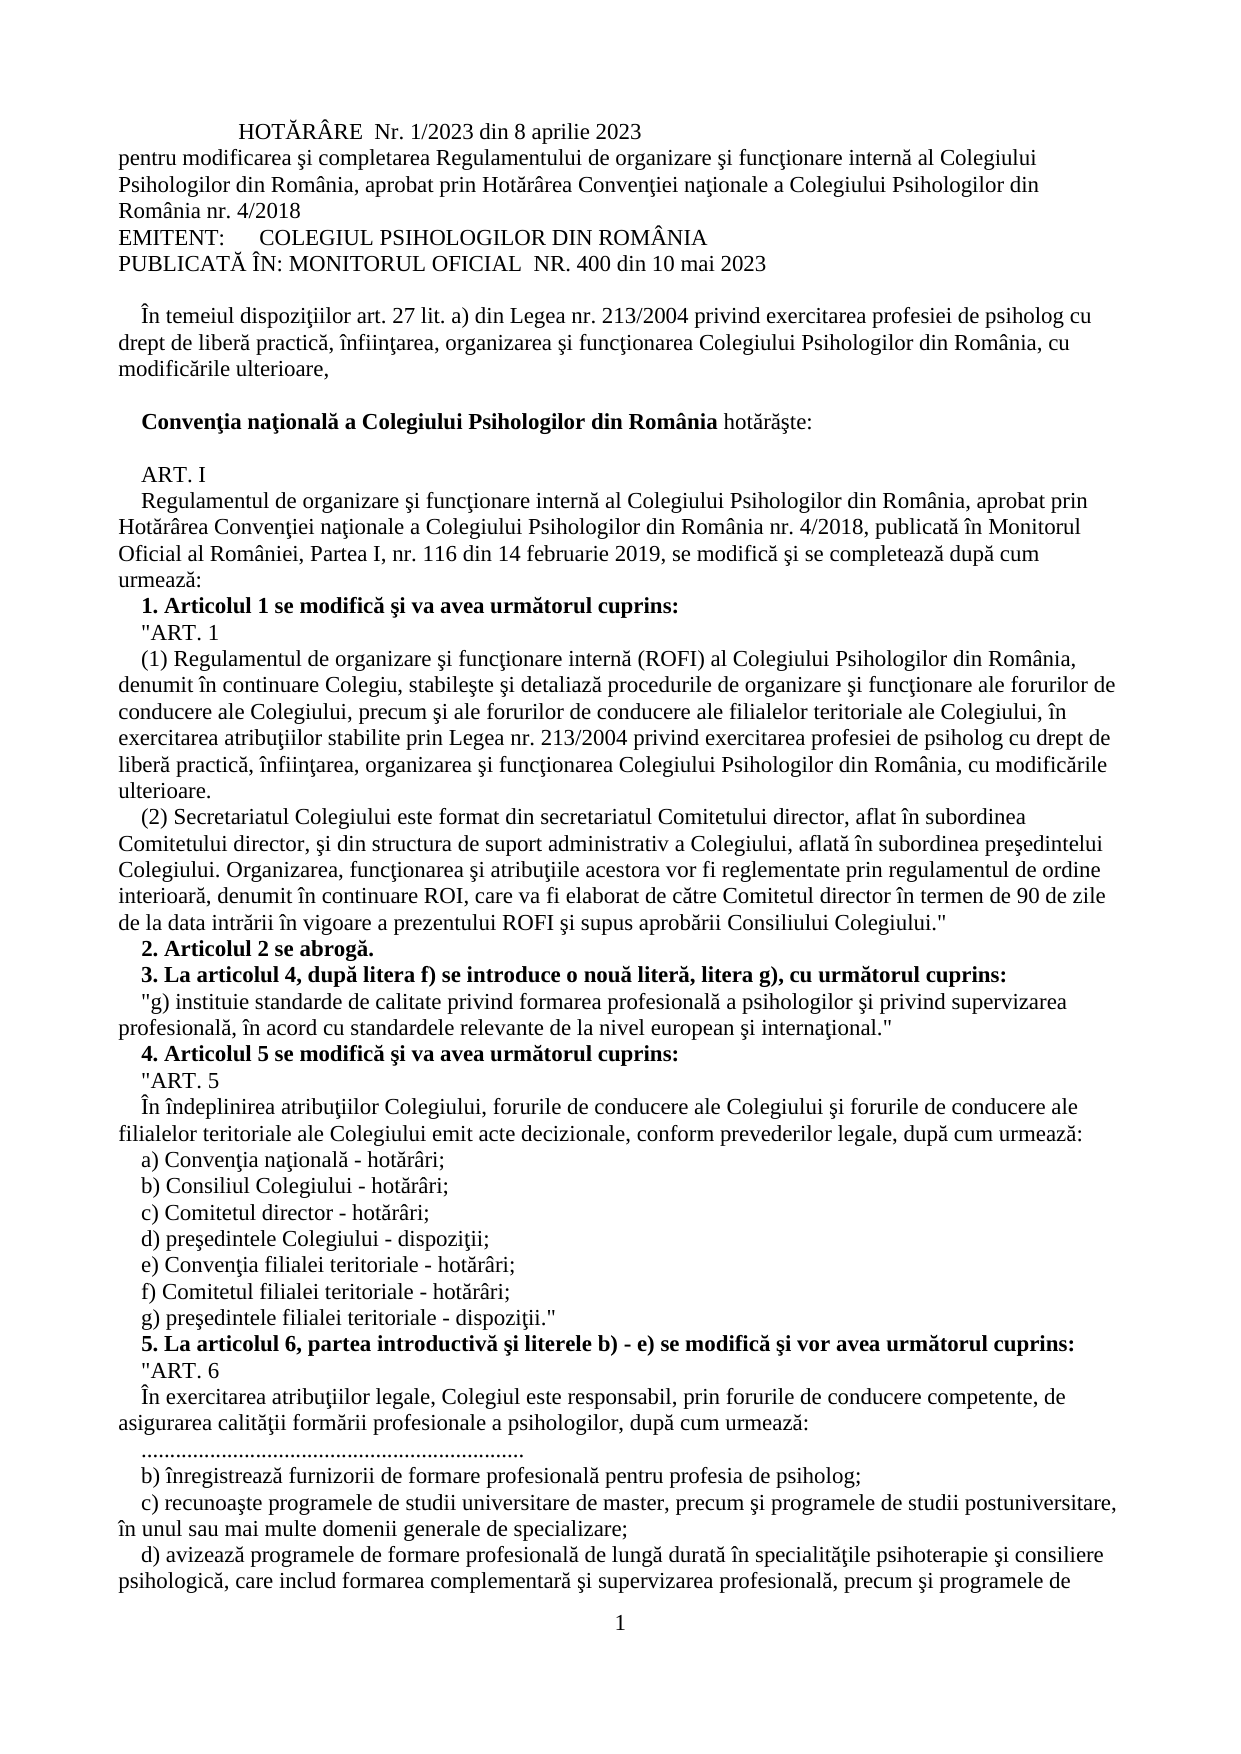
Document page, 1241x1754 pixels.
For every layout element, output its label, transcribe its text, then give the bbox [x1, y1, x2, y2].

text (1) Regulamentul de organizare şi funcţionare internă (ROFI) al Colegiului Psihologilor din România, denumit în continuare Colegiu, stabileşte şi detaliază procedurile de organizare şi funcţionare ale forurilor de conducere ale Colegiului, precum şi ale forurilor de conducere ale filialelor teritoriale ale Colegiului, în exercitarea atribuţiilor stabilite prin Legea nr. 213/2004 privind exercitarea profesiei de psiholog cu drept de liberă practică, înfiinţarea, organizarea şi funcţionarea Colegiului Psihologilor din România, cu modificările ulterioare. [118, 645, 1122, 803]
text 4. Articolul 5 se modifică şi va avea următorul cuprins: [118, 1041, 1122, 1067]
text ................................................................... [118, 1436, 1122, 1462]
text În exercitarea atribuţiilor legale, Colegiul este responsabil, prin forurile de conducere competente, de asigurarea calităţii formării profesionale a psihologilor, după cum urmează: [118, 1383, 1122, 1436]
text Convenţia naţională a Colegiului Psihologilor din România hotărăşte: [118, 408, 1122, 434]
text "g) instituie standarde de calitate privind formarea profesională a psihologilor şi privind supervizarea profesională, în acord cu standardele relevante de la nivel european şi internaţional." [118, 988, 1122, 1041]
text HOTĂRÂRE Nr. 1/2023 din 8 aprilie 2023 [118, 118, 1122, 144]
text g) preşedintele filialei teritoriale - dispoziţii." [118, 1304, 1122, 1330]
text pentru modificarea şi completarea Regulamentului de organizare şi funcţionare internă al Colegiului Psihologilor din România, aprobat prin Hotărârea Convenţiei naţionale a Colegiului Psihologilor din România nr. 4/2018 [118, 144, 1122, 223]
text EMITENT: COLEGIUL PSIHOLOGILOR DIN ROMÂNIA [118, 223, 1122, 250]
text 1. Articolul 1 se modifică şi va avea următorul cuprins: [118, 592, 1122, 619]
text f) Comitetul filialei teritoriale - hotărâri; [118, 1278, 1122, 1304]
text a) Convenţia naţională - hotărâri; [118, 1146, 1122, 1172]
text c) Comitetul director - hotărâri; [118, 1199, 1122, 1225]
text d) preşedintele Colegiului - dispoziţii; [118, 1225, 1122, 1251]
text b) Consiliul Colegiului - hotărâri; [118, 1172, 1122, 1199]
text e) Convenţia filialei teritoriale - hotărâri; [118, 1251, 1122, 1278]
text 2. Articolul 2 se abrogă. [118, 935, 1122, 961]
text b) înregistrează furnizorii de formare profesională pentru profesia de psiholog; [118, 1462, 1122, 1488]
text (2) Secretariatul Colegiului este format din secretariatul Comitetului director, aflat în subordinea Comitetului director, şi din structura de suport administrativ a Colegiului, aflată în subordinea preşedintelui Colegiului. Organizarea, funcţionarea şi atribuţiile acestora vor fi reglementate prin regulamentul de ordine interioară, denumit în continuare ROI, care va fi elaborat de către Comitetul director în termen de 90 de zile de la data intrării în vigoare a prezentului ROFI şi supus aprobării Consiliului Colegiului." [118, 803, 1122, 935]
text Regulamentul de organizare şi funcţionare internă al Colegiului Psihologilor din România, aprobat prin Hotărârea Convenţiei naţionale a Colegiului Psihologilor din România nr. 4/2018, publicată în Monitorul Oficial al României, Partea I, nr. 116 din 14 februarie 2019, se modifică şi se completează după cum urmează: [118, 487, 1122, 592]
text În îndeplinirea atribuţiilor Colegiului, forurile de conducere ale Colegiului şi forurile de conducere ale filialelor teritoriale ale Colegiului emit acte decizionale, conform prevederilor legale, după cum urmează: [118, 1093, 1122, 1146]
text ART. I [118, 461, 1122, 487]
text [118, 1541, 1122, 1594]
text 5. La articolul 6, partea introductivă şi literele b) - e) se modifică şi vor avea următorul cuprins: [118, 1330, 1122, 1357]
text PUBLICATĂ ÎN: MONITORUL OFICIAL NR. 400 din 10 mai 2023 [118, 250, 1122, 276]
text "ART. 1 [118, 619, 1122, 645]
text c) recunoaşte programele de studii universitare de master, precum şi programele de studii postuniversitare, în unul sau mai multe domenii generale de specializare; [118, 1488, 1122, 1541]
text În temeiul dispoziţiilor art. 27 lit. a) din Legea nr. 213/2004 privind exercitarea profesiei de psiholog cu drept de liberă practică, înfiinţarea, organizarea şi funcţionarea Colegiului Psihologilor din România, cu modificările ulterioare, [118, 303, 1122, 382]
text "ART. 5 [118, 1067, 1122, 1093]
text "ART. 6 [118, 1357, 1122, 1383]
text 3. La articolul 4, după litera f) se introduce o nouă literă, litera g), cu următorul cuprins: [118, 961, 1122, 988]
